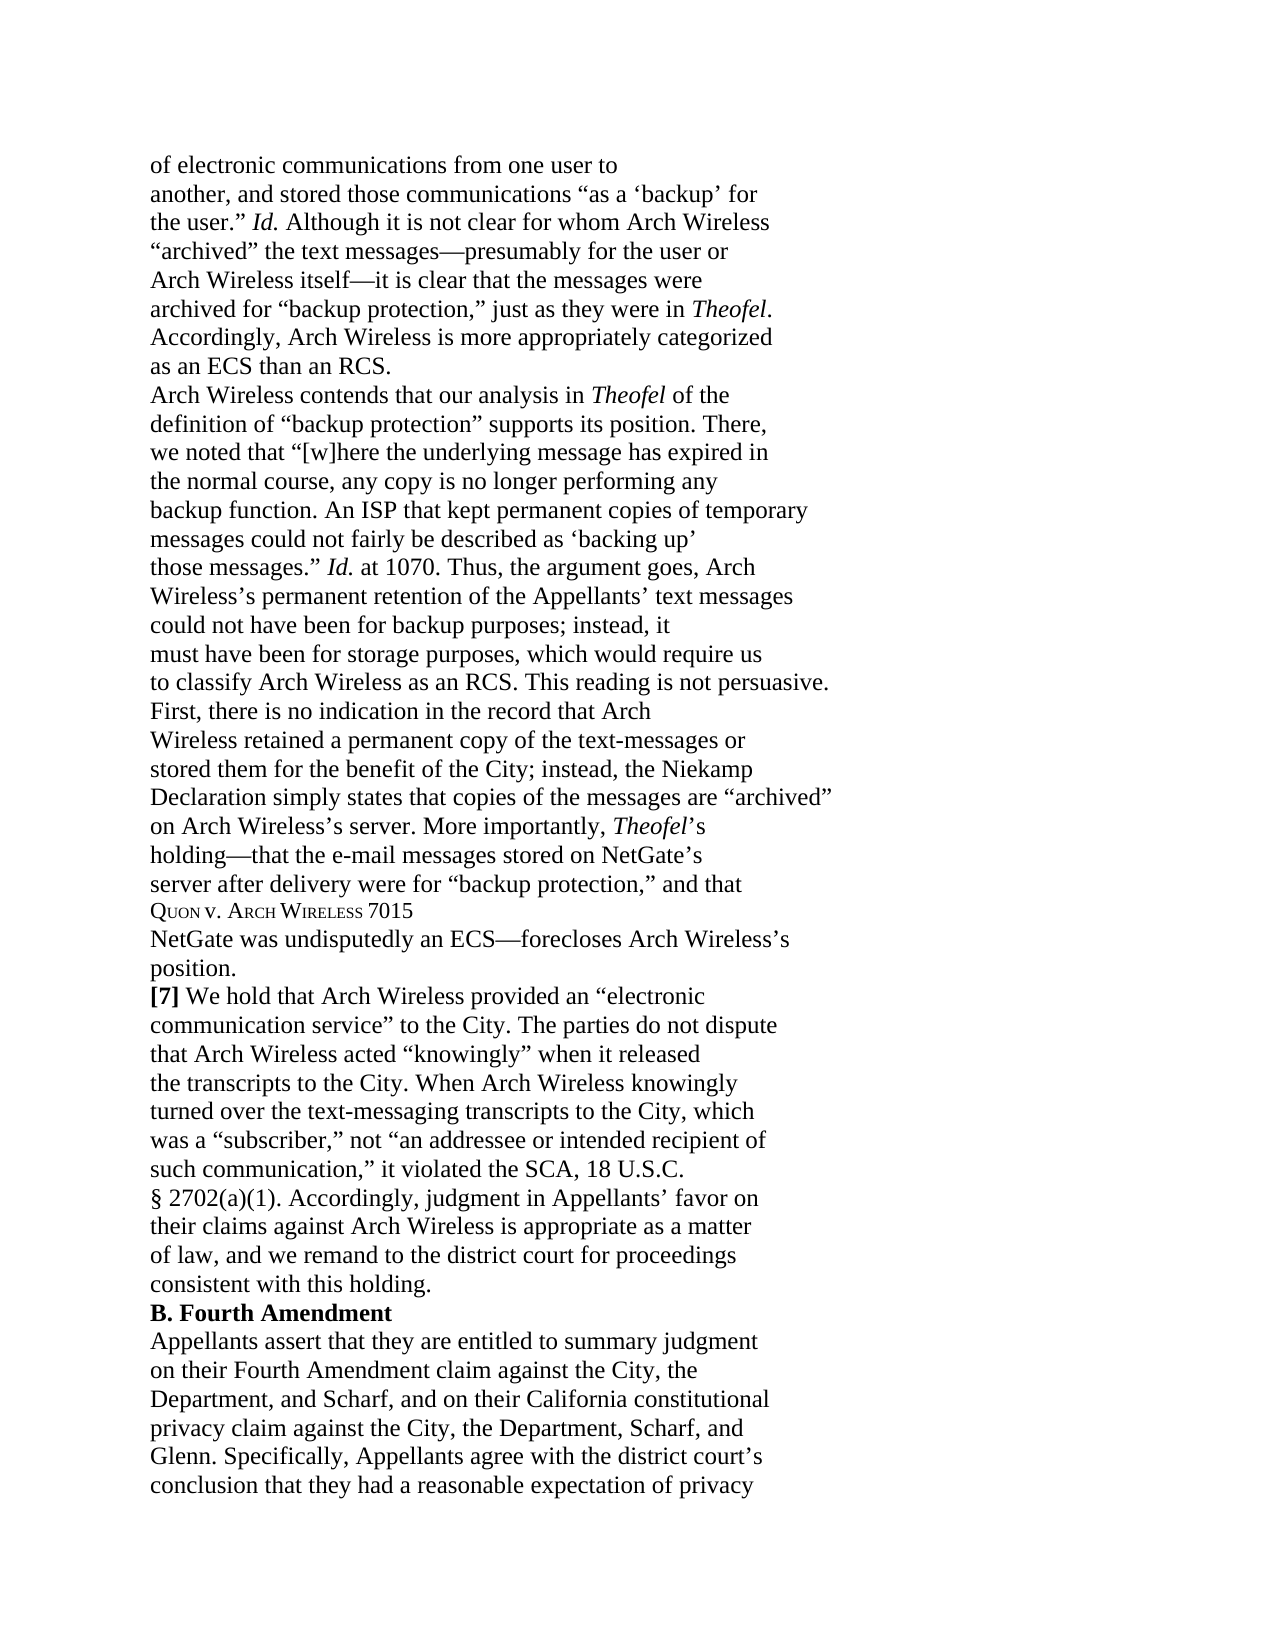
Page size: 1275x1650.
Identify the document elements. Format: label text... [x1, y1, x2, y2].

text on their Fourth Amendment claim against the City, the [150, 1355, 1125, 1384]
text server after delivery were for “backup protection,” and that [150, 869, 1125, 897]
text consistent with this holding. [150, 1269, 1125, 1298]
text Glenn. Specifically, Appellants agree with the district court’s [150, 1441, 1125, 1470]
text the user.” Id. Although it is not clear for whom Arch Wireless [150, 207, 1125, 236]
text Appellants assert that they are entitled to summary judgment [150, 1326, 1125, 1355]
text of law, and we remand to the district court for proceedings [150, 1240, 1125, 1269]
text must have been for storage purposes, which would require us [150, 639, 1125, 667]
text backup function. An ISP that kept permanent copies of temporary [150, 495, 1125, 524]
text holding—that the e-mail messages stored on NetGate’s [150, 840, 1125, 869]
text Declaration simply states that copies of the messages are “archived” [150, 782, 1125, 811]
text of electronic communications from one user to [150, 150, 1125, 179]
text Department, and Scharf, and on their California constitutional [150, 1384, 1125, 1413]
text those messages.” Id. at 1070. Thus, the argument goes, Arch [150, 552, 1125, 581]
text “archived” the text messages—presumably for the user or [150, 236, 1125, 265]
text we noted that “[w]here the underlying message has expired in [150, 437, 1125, 466]
text privacy claim against the City, the Department, Scharf, and [150, 1413, 1125, 1441]
text Wireless retained a permanent copy of the text-messages or [150, 725, 1125, 754]
text on Arch Wireless’s server. More importantly, Theofel’s [150, 811, 1125, 840]
text Arch Wireless itself—it is clear that the messages were [150, 265, 1125, 294]
text [7] We hold that Arch Wireless provided an “electronic [150, 981, 1125, 1010]
text could not have been for backup purposes; instead, it [150, 610, 1125, 639]
text § 2702(a)(1). Accordingly, judgment in Appellants’ favor on [150, 1183, 1125, 1211]
text Accordingly, Arch Wireless is more appropriately categorized [150, 322, 1125, 351]
text to classify Arch Wireless as an RCS. This reading is not persuasive. [150, 667, 1125, 696]
text was a “subscriber,” not “an addressee or intended recipient of [150, 1125, 1125, 1154]
text as an ECS than an RCS. [150, 351, 1125, 380]
text Wireless’s permanent retention of the Appellants’ text messages [150, 581, 1125, 610]
text the normal course, any copy is no longer performing any [150, 466, 1125, 495]
text the transcripts to the City. When Arch Wireless knowingly [150, 1068, 1125, 1096]
text definition of “backup protection” supports its position. There, [150, 409, 1125, 437]
text messages could not fairly be described as ‘backing up’ [150, 524, 1125, 552]
text QUON v. ARCH WIRELESS 7015 [150, 897, 1125, 924]
text stored them for the benefit of the City; instead, the Niekamp [150, 754, 1125, 782]
text another, and stored those communications “as a ‘backup’ for [150, 179, 1125, 207]
text B. Fourth Amendment [150, 1298, 1125, 1326]
text such communication,” it violated the SCA, 18 U.S.C. [150, 1154, 1125, 1183]
text First, there is no indication in the record that Arch [150, 696, 1125, 725]
text archived for “backup protection,” just as they were in Theofel. [150, 294, 1125, 322]
text turned over the text-messaging transcripts to the City, which [150, 1096, 1125, 1125]
text Arch Wireless contends that our analysis in Theofel of the [150, 380, 1125, 409]
text communication service” to the City. The parties do not dispute [150, 1010, 1125, 1039]
text position. [150, 953, 1125, 981]
text conclusion that they had a reasonable expectation of privacy [150, 1470, 1125, 1499]
text that Arch Wireless acted “knowingly” when it released [150, 1039, 1125, 1068]
text NetGate was undisputedly an ECS—forecloses Arch Wireless’s [150, 924, 1125, 953]
text their claims against Arch Wireless is appropriate as a matter [150, 1211, 1125, 1240]
